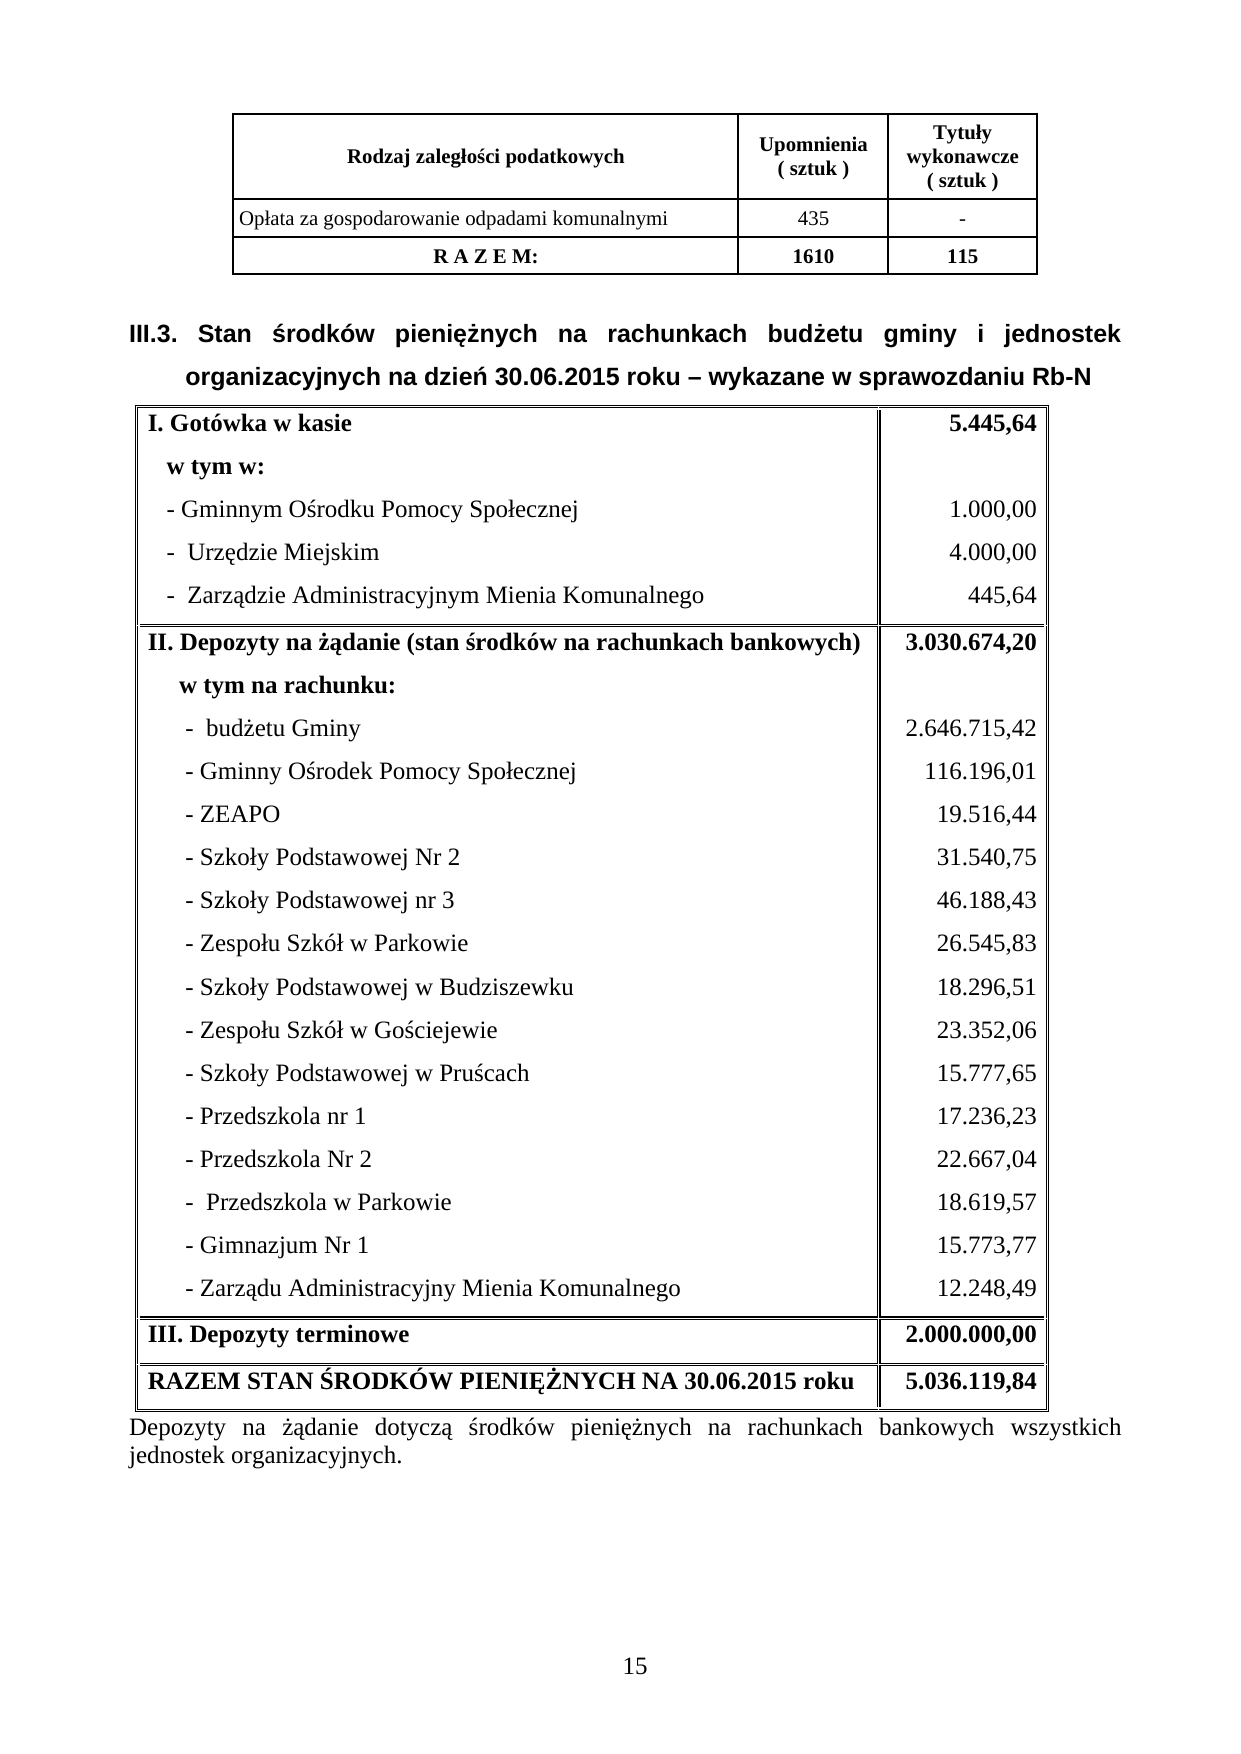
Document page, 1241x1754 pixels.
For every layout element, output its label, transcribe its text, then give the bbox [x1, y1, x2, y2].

table_cell Opłata za gospodarowanie odpadami komunalnymi [234, 200, 737, 236]
table_cell 115 [889, 238, 1036, 273]
table_cell 1610 [739, 238, 887, 273]
table_cell 3.030.674,20 2.646.715,42 116.196,01 19.516,44 31.540,75 46.188,43 26.545,83 18.296,51 23.352,06 15.777,65 17.236,23 22.667,04 18.619,57 15.773,77 12.248,49 [881, 624, 1046, 1316]
table_header Rodzaj zaległości podatkowych [234, 115, 737, 198]
table_cell 5.036.119,84 [879, 1363, 1046, 1409]
text Depozyty na żądanie dotyczą środków pieniężnych na rachunkach bankowych wszystkich jednostek organizacyjnych. [129, 1412, 1122, 1469]
table_header 5.445,64 1.000,00 4.000,00 445,64 [879, 408, 1046, 623]
table_cell R A Z E M: [234, 238, 737, 273]
table_cell II. Depozyty na żądanie (stan środków na rachunkach bankowych) w tym na rachunku: - budżetu Gminy - Gminny Ośrodek Pomocy Społecznej - ZEAPO - Szkoły Podstawowej Nr 2 - Szkoły Podstawowej nr 3 - Zespołu Szkół w Parkowie - Szkoły Podstawowej w Budziszewku - Zespołu Szkół w Gościejewie - Szkoły Podstawowej w Pruścach - Przedszkola nr 1 - Przedszkola Nr 2 - Przedszkola w Parkowie - Gimnazjum Nr 1 - Zarządu Administracyjny Mienia Komunalnego [138, 624, 877, 1316]
table_header Upomnienia ( sztuk ) [739, 115, 887, 198]
table_cell - [889, 200, 1036, 236]
table_header Tytuły wykonawcze ( sztuk ) [889, 115, 1036, 198]
table_cell III. Depozyty terminowe [138, 1316, 877, 1363]
table_cell 435 [739, 200, 887, 236]
text III.3. Stan środków pieniężnych na rachunkach budżetu gminy i jednostek organizacyjnych na dzień 30.06.2015 roku – wykazane w sprawozdaniu Rb-N [129, 318, 1122, 390]
table_cell RAZEM STAN ŚRODKÓW PIENIĘŻNYCH NA 30.06.2015 roku [138, 1363, 879, 1409]
table_header I. Gotówka w kasie w tym w: - Gminnym Ośrodku Pomocy Społecznej - Urzędzie Miejskim - Zarządzie Administracyjnym Mienia Komunalnego [138, 406, 879, 623]
table_cell 2.000.000,00 [881, 1316, 1046, 1363]
